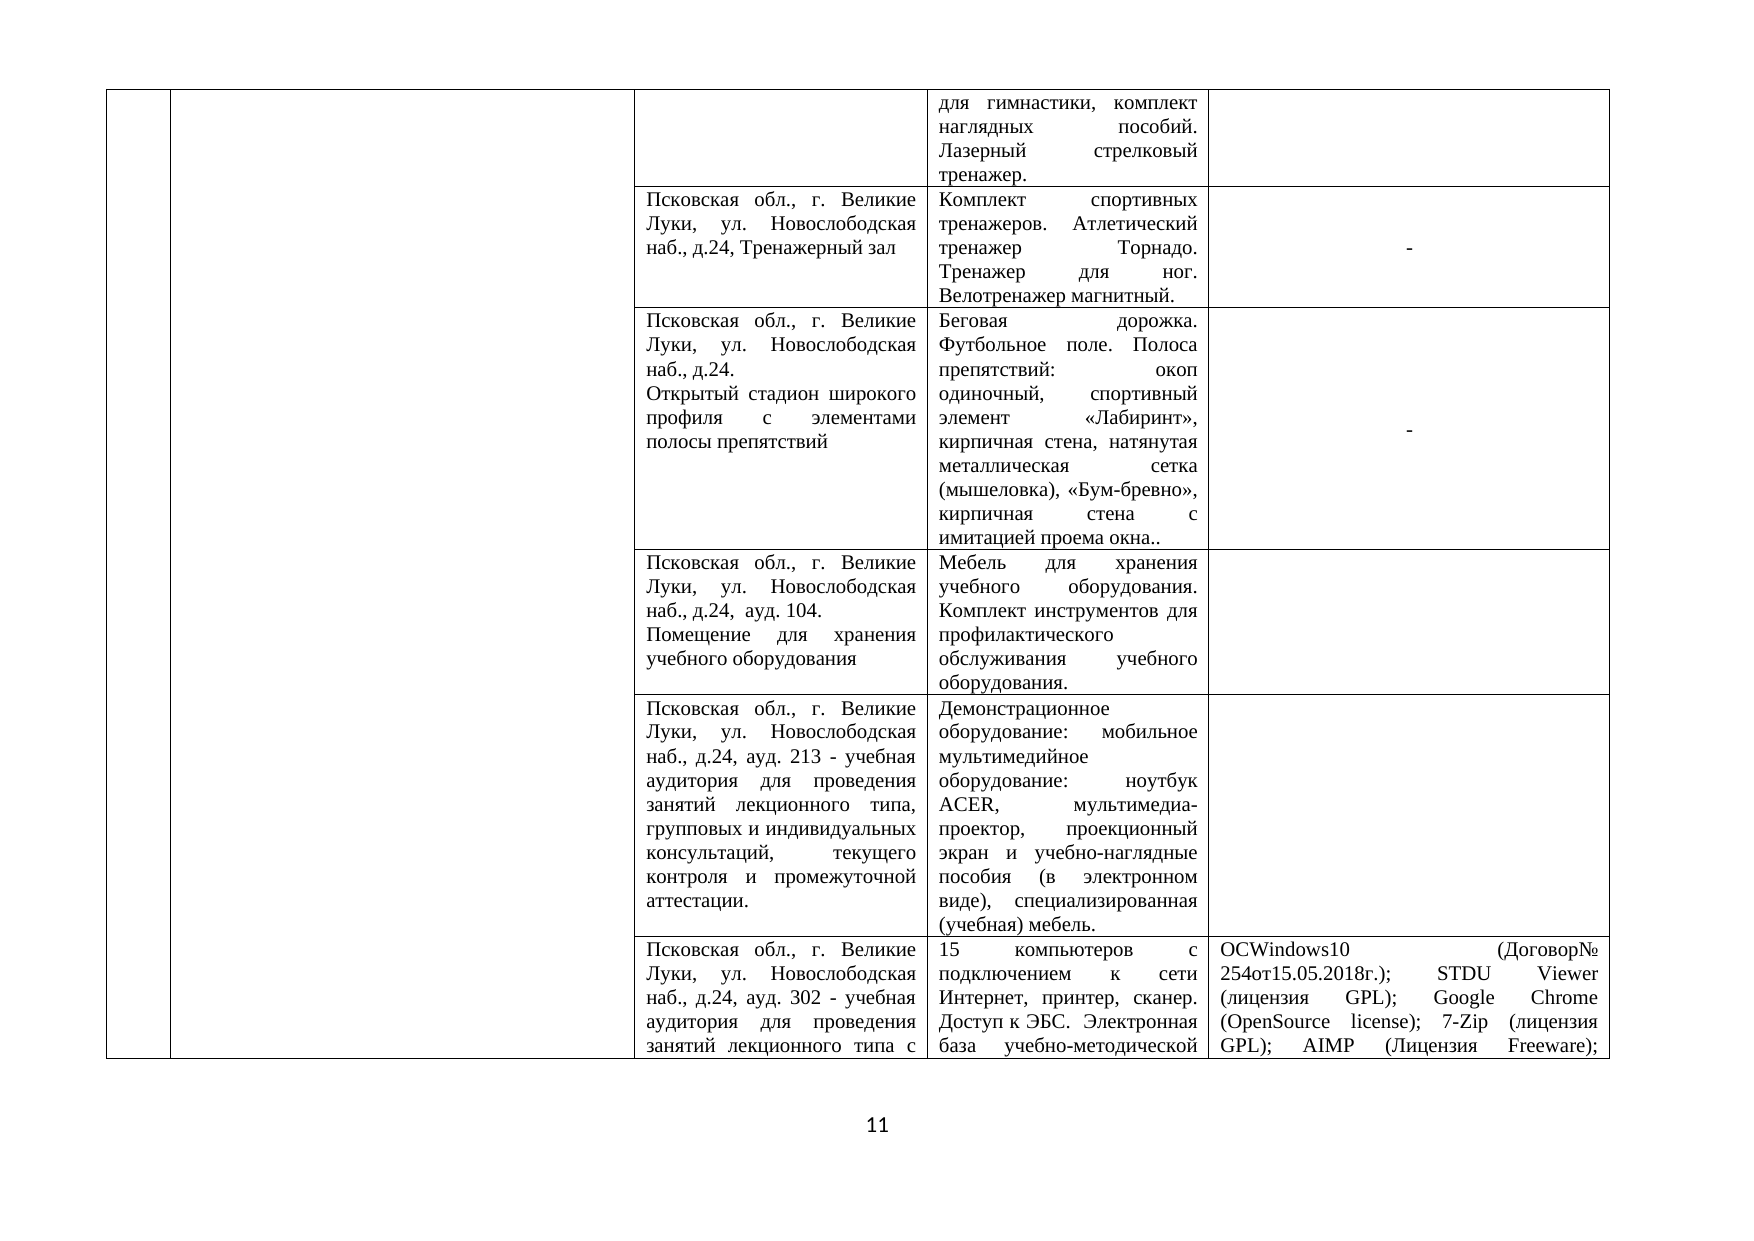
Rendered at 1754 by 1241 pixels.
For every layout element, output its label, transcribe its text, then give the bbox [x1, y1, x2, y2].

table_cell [635, 90, 927, 186]
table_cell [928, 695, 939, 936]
table_cell Псковская обл., г. Великие Луки, ул. Новослободская наб., д.24, Тренажерный зал [635, 187, 927, 307]
table_cell 8 [107, 90, 170, 1057]
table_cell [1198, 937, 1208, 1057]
table_cell Мебель для хранения учебного оборудования. Комплект инструментов для профилактического обслуживания учебного оборудования. [928, 550, 1208, 694]
table_cell Комплект спортивных тренажеров. Атлетический тренажер Торнадо. Тренажер для ног. Велотренажер магнитный. [928, 187, 1208, 307]
table_cell Псковская обл., г. Великие Луки, ул. Новослободская наб., д.24, ауд. 213 - учебная аудитория для проведения занятий лекционного типа, групповых и индивидуальных консультаций, текущего контроля и промежуточной аттестации. [635, 695, 927, 936]
table_cell Беговая дорожка. Футбольное поле. Полоса препятствий: окоп одиночный, спортивный элемент «Лабиринт», кирпичная стена, натянутая металлическая сетка (мышеловка), «Бум-бревно», кирпичная стена с имитацией проема окна.. [928, 308, 1208, 549]
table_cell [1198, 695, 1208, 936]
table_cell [928, 90, 1208, 186]
table_cell - [1209, 187, 1609, 307]
table_cell [1209, 550, 1609, 694]
table_cell Псковская обл., г. Великие Луки, ул. Новослободская наб., д.24, ауд. 104. Помещение для хранения учебного оборудования [635, 550, 927, 694]
table_cell Псковская обл., г. Великие Луки, ул. Новослободская наб., д.24. Открытый стадион широкого профиля с элементами полосы препятствий [635, 308, 927, 549]
table_cell [1209, 695, 1609, 936]
table_cell - [1209, 90, 1609, 186]
table_cell - [1209, 308, 1609, 549]
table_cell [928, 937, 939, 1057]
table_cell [635, 937, 927, 1057]
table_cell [171, 90, 634, 1057]
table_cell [1209, 937, 1609, 1057]
